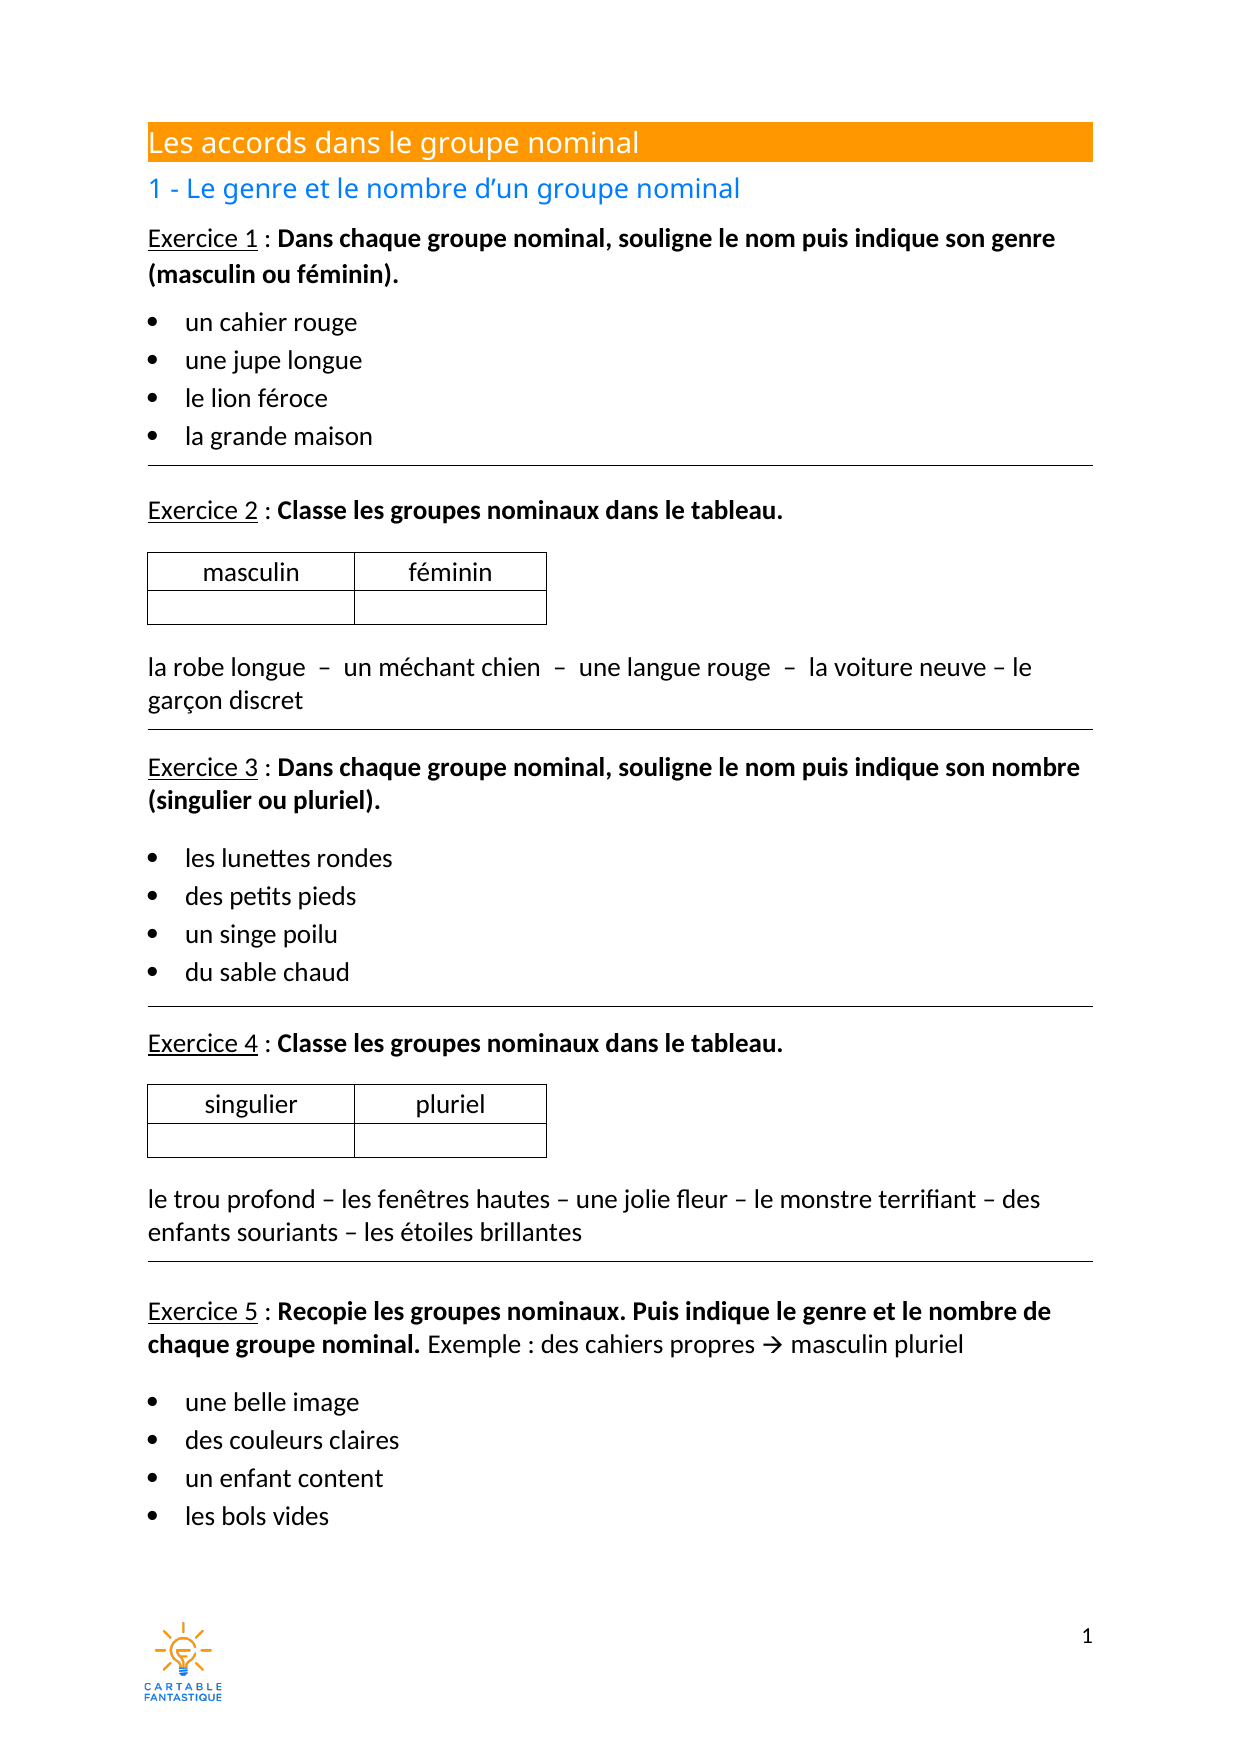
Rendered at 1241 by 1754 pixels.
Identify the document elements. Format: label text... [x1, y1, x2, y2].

list un cahier rouge [148, 305, 1093, 338]
text le trou profond – les fenêtres hautes – une jolie fleur – le monstre terrifiant – des enfants souriants – les étoiles brillantes [148, 1183, 1093, 1249]
text Exercice 2 : Classe les groupes nominaux dans le tableau. [148, 466, 1093, 527]
list un enfant content [148, 1461, 1093, 1494]
table_header masculin [148, 553, 354, 590]
list une belle image [148, 1385, 1093, 1418]
list un singe poilu [148, 917, 1093, 950]
text Exercice 3 : Dans chaque groupe nominal, souligne le nom puis indique son nombre (singulier ou pluriel). [148, 730, 1093, 816]
list des petits pieds [148, 879, 1093, 912]
picture [144, 1622, 222, 1701]
list les lunettes rondes [148, 841, 1093, 874]
table_header pluriel [355, 1085, 546, 1122]
text Exercice 4 : Classe les groupes nominaux dans le tableau. [148, 1023, 1093, 1059]
subtitle Les accords dans le groupe nominal [148, 122, 1093, 162]
text Exercice 5 : Recopie les groupes nominaux. Puis indique le genre et le nombre de chaque groupe nominal. Exemple : des cahiers propres masculin pluriel [148, 1294, 1093, 1360]
table_header singulier [148, 1085, 354, 1122]
table_cell [148, 591, 354, 624]
text Exercice 1 : Dans chaque groupe nominal, souligne le nom puis indique son genre (masculin ou féminin). [148, 222, 1093, 290]
table_cell [148, 1124, 354, 1157]
list des couleurs claires [148, 1423, 1093, 1456]
list une jupe longue [148, 343, 1093, 376]
subtitle 1 - Le genre et le nombre d’un groupe nominal [148, 169, 1093, 206]
table_header féminin [355, 553, 546, 590]
list les bols vides [148, 1499, 1093, 1532]
list la grande maison [148, 419, 1093, 452]
list le lion féroce [148, 381, 1093, 414]
table_cell [355, 1124, 546, 1157]
list du sable chaud [148, 955, 1093, 988]
text la robe longue – un méchant chien – une langue rouge – la voiture neuve – le garçon discret [148, 650, 1093, 716]
table_cell [355, 591, 546, 624]
